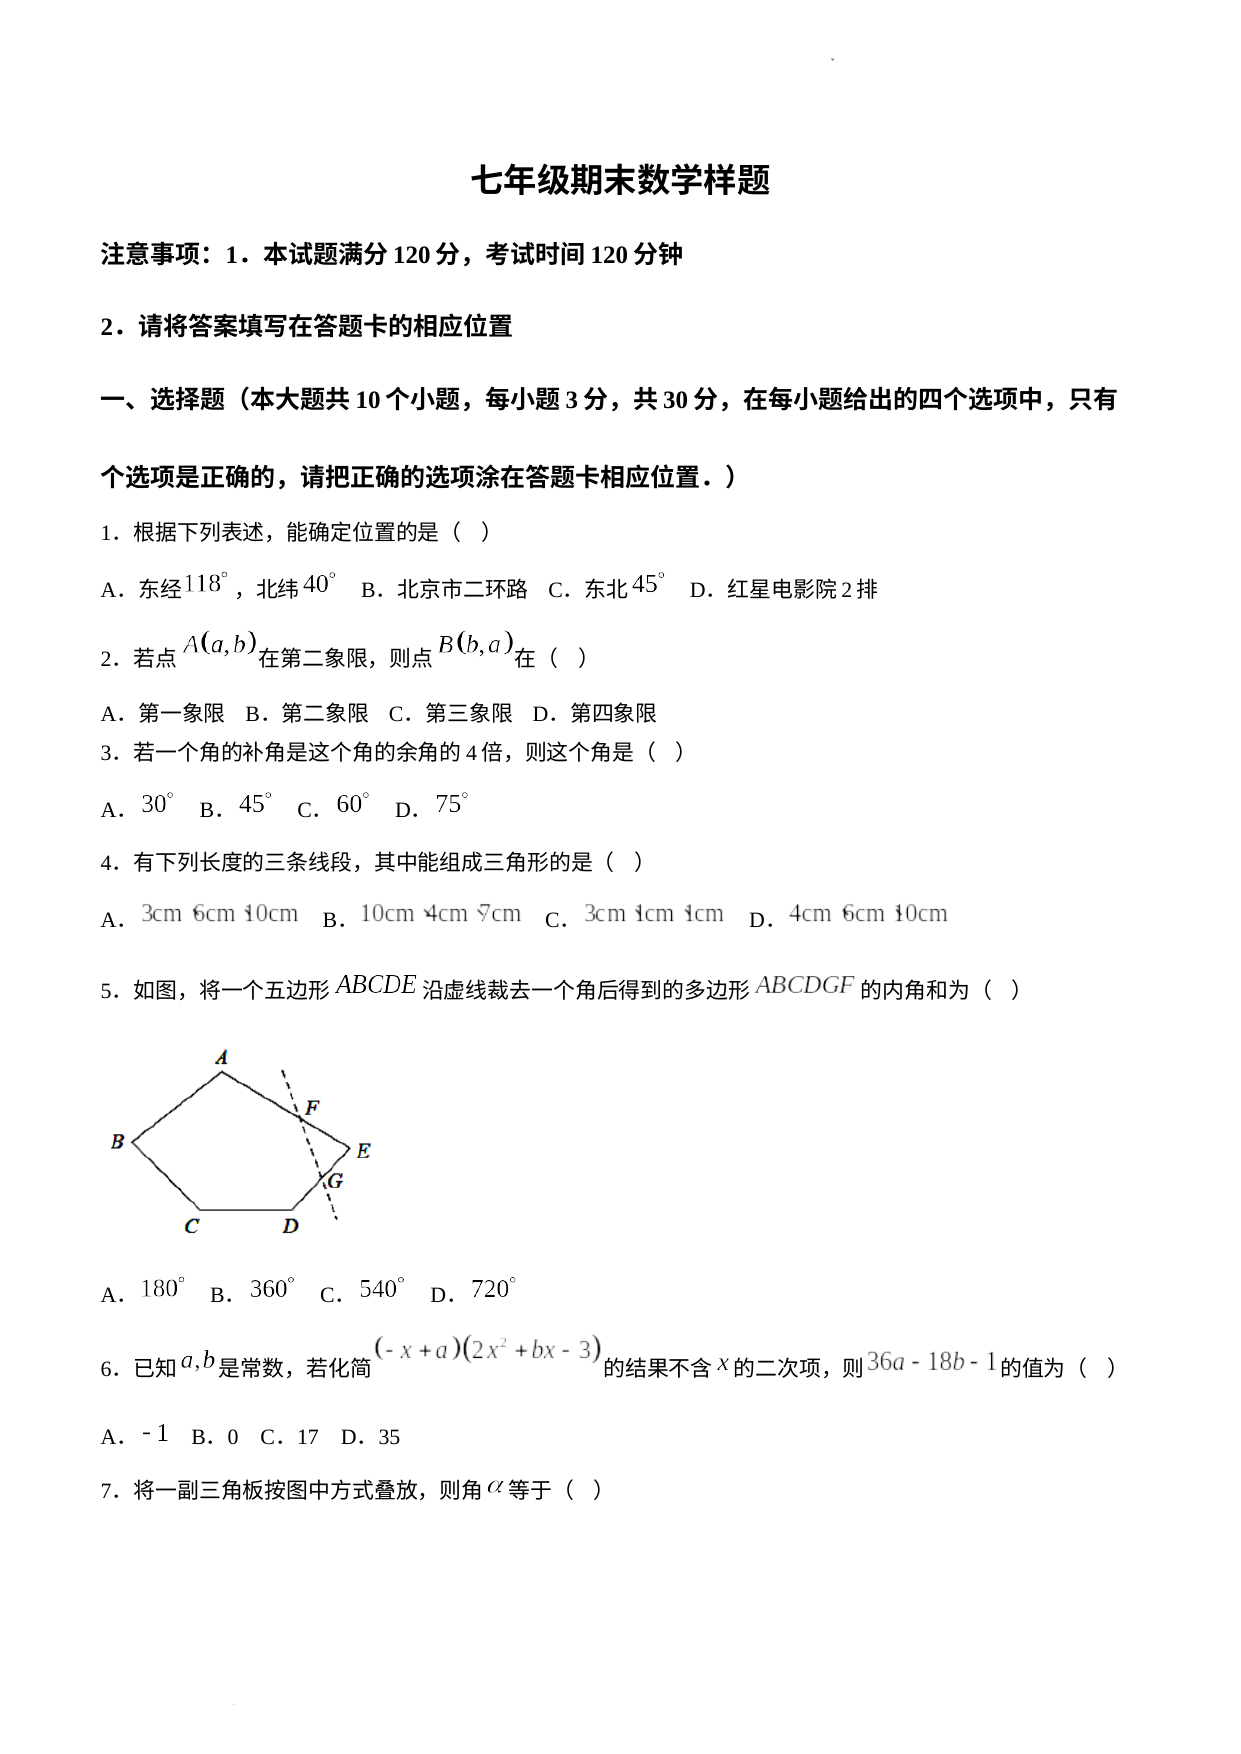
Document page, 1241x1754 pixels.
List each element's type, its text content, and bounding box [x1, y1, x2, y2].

text 7．将一副三角板按图中方式叠放，则角等于（ ） [100, 1473, 1140, 1505]
text A． B． C． D． [100, 883, 1140, 948]
text 4．有下列长度的三条线段，其中能组成三角形的是（ ） [100, 845, 1140, 877]
text A． B． C． D． [100, 1259, 1140, 1324]
text 5．如图，将一个五边形沿虚线裁去一个角后得到的多边形的内角和为（ ） [100, 955, 1140, 1020]
text A．第一象限 B．第二象限 C．第三象限 D．第四象限 [100, 696, 1140, 728]
text 1．根据下列表述，能确定位置的是（ ） [100, 515, 1140, 547]
picture [100, 1026, 387, 1246]
text A．东经，北纬 B．北京市二环路 C．东北 D．红星电影院2排 [100, 553, 1140, 618]
text 3．若一个角的补角是这个角的余角的4倍，则这个角是（ ） [100, 735, 1140, 767]
text 6．已知是常数，若化简的结果不含的二次项，则的值为（ ） [100, 1330, 1140, 1395]
text 七年级期末数学样题 [100, 146, 1140, 211]
text 注意事项：1．本试题满分120分，考试时间120分钟 [100, 220, 1140, 285]
text A． B．0 C．17 D．35 [100, 1401, 1140, 1466]
text 2．若点在第二象限，则点在（ ） [100, 625, 1140, 690]
text 2．请将答案填写在答题卡的相应位置 [100, 292, 1140, 357]
text A． B． C． D． [100, 773, 1140, 838]
text 一、选择题（本大题共10个小题，每小题3分，共30分，在每小题给出的四个选项中，只有个选项是正确的，请把正确的选项涂在答题卡相应位置．） [100, 365, 1140, 508]
